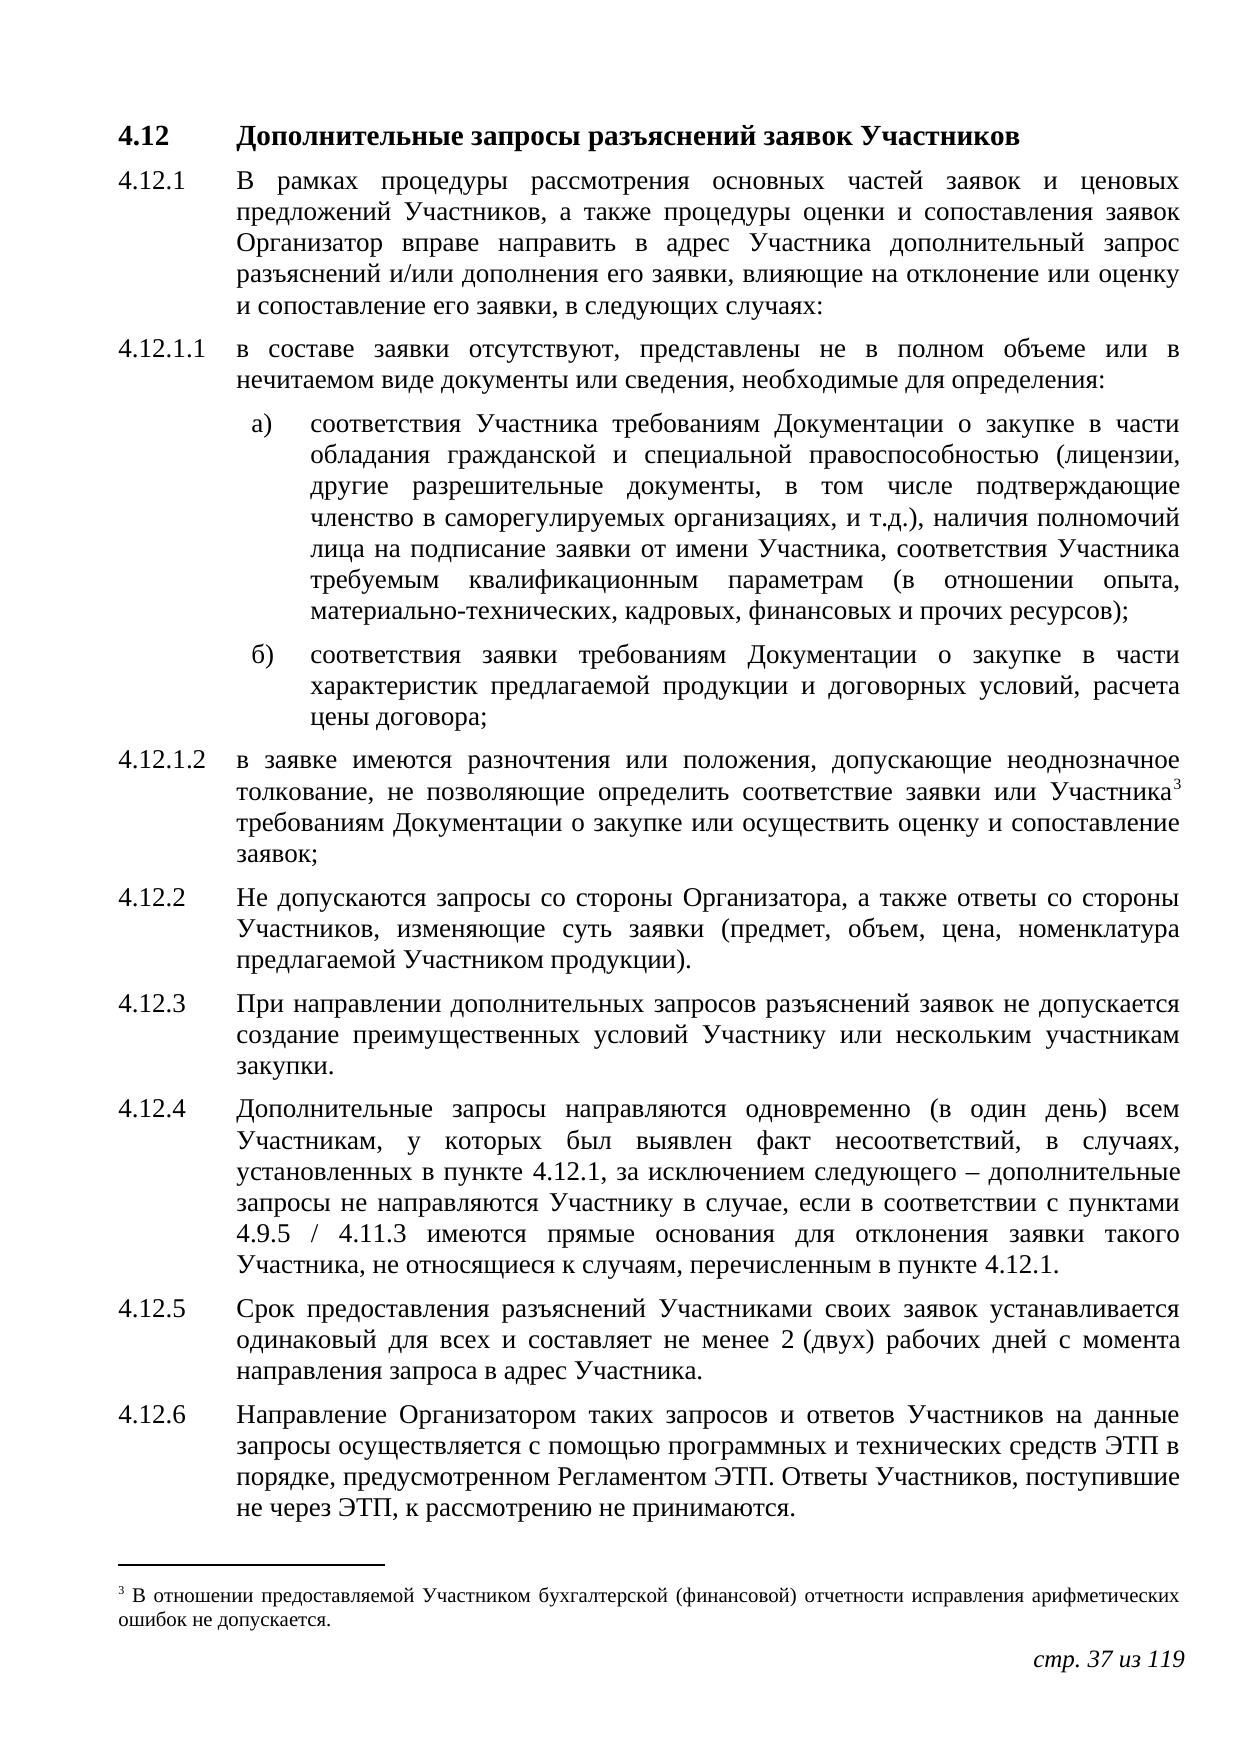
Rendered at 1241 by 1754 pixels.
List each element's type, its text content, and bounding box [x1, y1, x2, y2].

text Не допускаются запросы со стороны Организатора, а также ответы со стороны Участников, изменяющие суть заявки (предмет, объем, цена, номенклатура предлагаемой Участником продукции). [118, 881, 1181, 974]
text Срок предоставления разъяснений Участниками своих заявок устанавливается одинаковый для всех и составляет не менее 2 (двух) рабочих дней с момента направления запроса в адрес Участника. [118, 1292, 1181, 1385]
text соответствия заявки требованиям Документации о закупке в части характеристик предлагаемой продукции и договорных условий, расчета цены договора; [251, 638, 1181, 731]
list в составе заявки отсутствуют, представлены не в полном объеме или в нечитаемом виде документы или сведения, необходимые для определения: [118, 332, 1181, 395]
text Дополнительные запросы направляются одновременно (в один день) всем Участникам, у которых был выявлен факт несоответствий, в случаях, установленных в пункте 4.12.1, за исключением следующего – дополнительные запросы не направляются Участнику в случае, если в соответствии с пунктами 4.9.5 / 4.11.3 имеются прямые основания для отклонения заявки такого Участника, не относящиеся к случаям, перечисленным в пункте 4.12.1. [118, 1093, 1181, 1279]
list в заявке имеются разночтения или положения, допускающие неоднозначное толкование, не позволяющие определить соответствие заявки или Участника требованиям Документации о закупке или осуществить оценку и сопоставление заявок; [118, 744, 1181, 868]
text При направлении дополнительных запросов разъяснений заявок не допускается создание преимущественных условий Участнику или нескольким участникам закупки. [118, 987, 1181, 1080]
text В рамках процедуры рассмотрения основных частей заявок и ценовых предложений Участников, а также процедуры оценки и сопоставления заявок Организатор вправе направить в адрес Участника дополнительный запрос разъяснений и/или дополнения его заявки, влияющие на отклонение или оценку и сопоставление его заявки, в следующих случаях: [118, 164, 1181, 320]
text соответствия Участника требованиям Документации о закупке в части обладания гражданской и специальной правоспособностью (лицензии, другие разрешительные документы, в том числе подтверждающие членство в саморегулируемых организациях, и т.д.), наличия полномочий лица на подписание заявки от имени Участника, соответствия Участника требуемым квалификационным параметрам (в отношении опыта, материально-технических, кадровых, финансовых и прочих ресурсов); [251, 407, 1181, 625]
subtitle Дополнительные запросы разъяснений заявок Участников [118, 118, 1181, 152]
text Направление Организатором таких запросов и ответов Участников на данные запросы осуществляется с помощью программных и технических средств ЭТП в порядке, предусмотренном Регламентом ЭТП. Ответы Участников, поступившие не через ЭТП, к рассмотрению не принимаются. [118, 1398, 1181, 1522]
